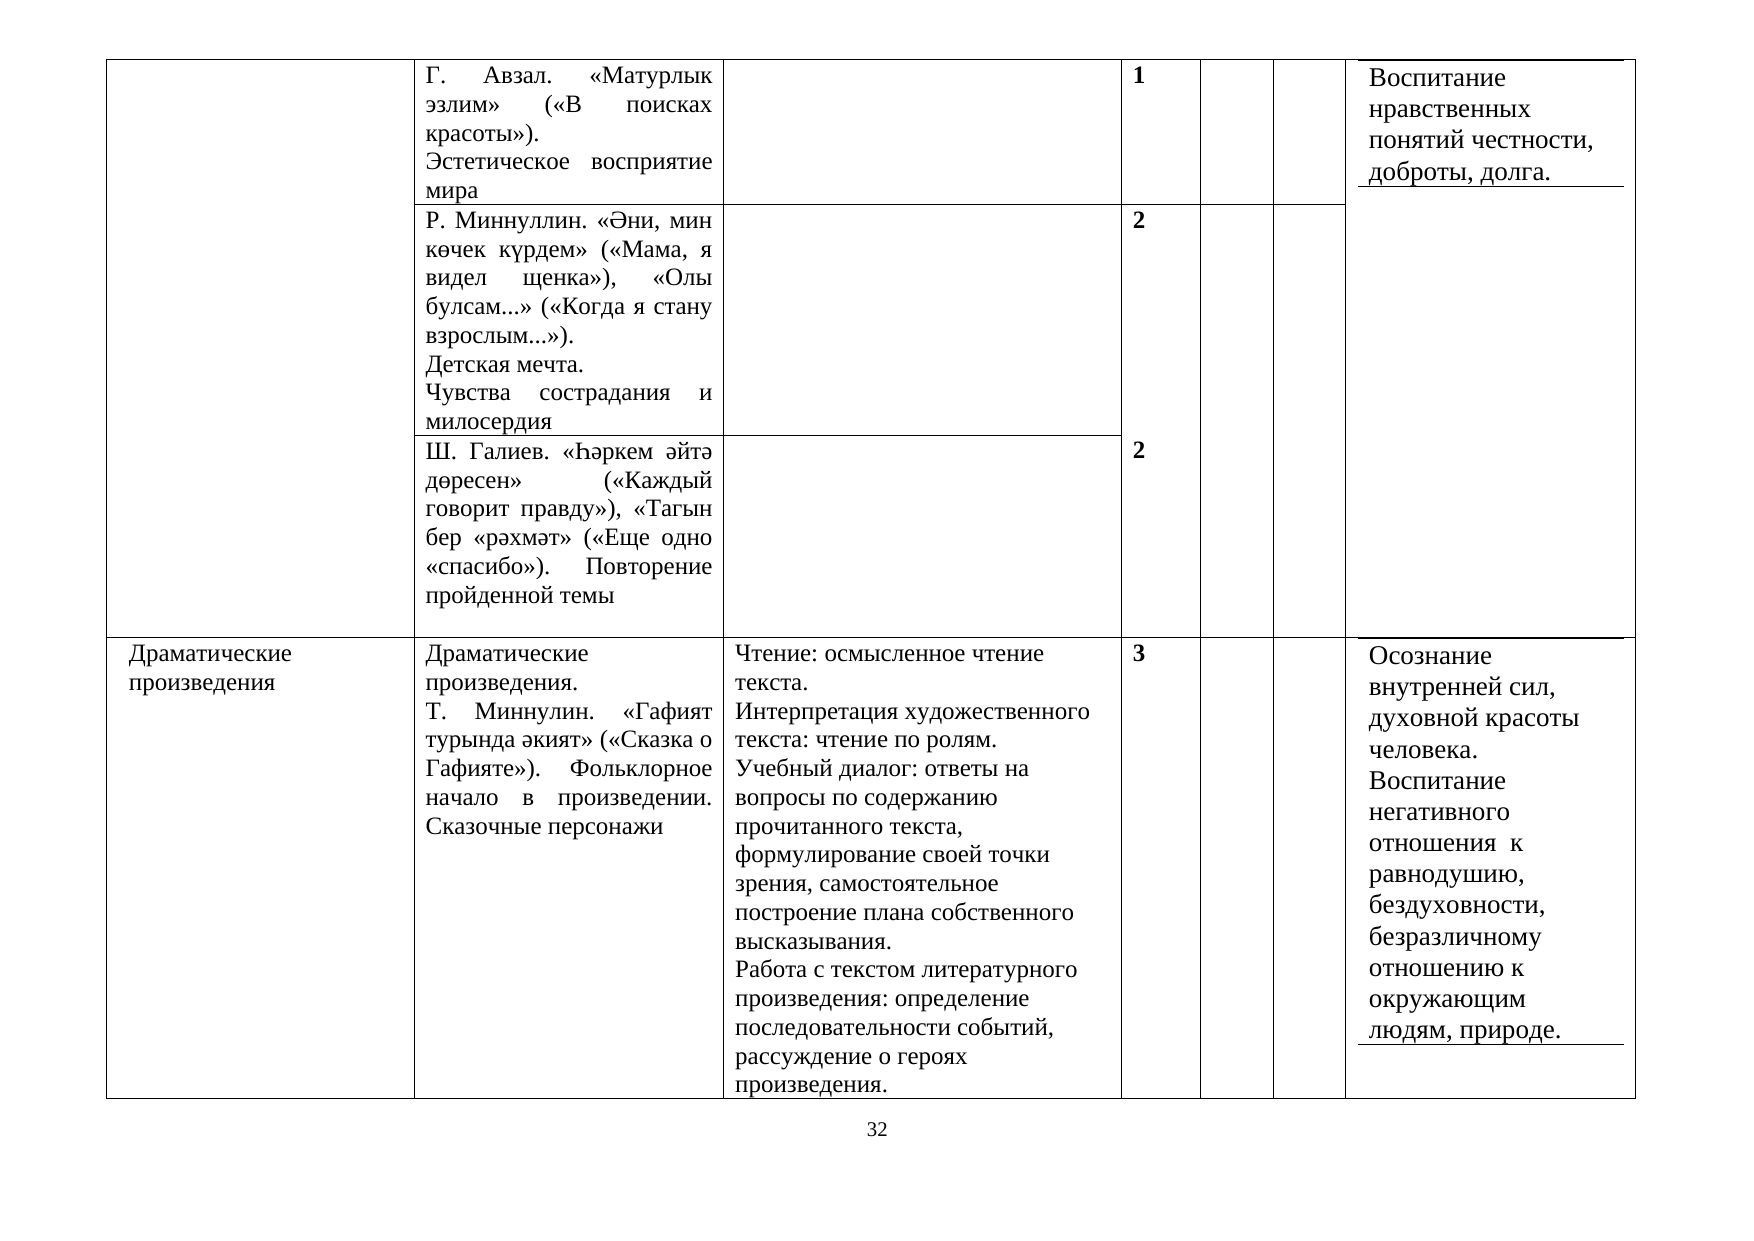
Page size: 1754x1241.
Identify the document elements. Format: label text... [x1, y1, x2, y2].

table_cell Г. Авзал. «Матурлык эзлим» («В поисках красоты»). Эстетическое восприятие мира [415, 60, 723, 204]
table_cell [107, 638, 414, 1098]
table_cell [1274, 205, 1345, 637]
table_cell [415, 638, 723, 1098]
table_cell Р. Миннуллин. «Әни, мин көчек күрдем» («Мама, я видел щенка»), «Олы булсам...» («Когда я стану взрослым...»). Детская мечта. Чувства сострадания и милосердия [415, 205, 723, 435]
table_cell 1 [1122, 60, 1200, 204]
table_cell [724, 436, 1121, 637]
table_cell [1201, 638, 1273, 1098]
table_cell [1274, 638, 1345, 1098]
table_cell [724, 638, 1121, 1098]
table_cell [1346, 60, 1635, 637]
table_cell [1274, 60, 1345, 204]
table_cell [724, 205, 1121, 435]
table_cell [1346, 638, 1635, 1098]
table_cell [724, 60, 1121, 204]
table_cell [1201, 60, 1273, 204]
table_cell [1201, 205, 1273, 637]
table_cell 2 2 [1122, 205, 1200, 637]
table_cell 3 [1122, 638, 1200, 1098]
table_cell Ш. Галиев. «Һәркем әйтә дөресен» («Каждый говорит правду»), «Тагын бер «рәхмәт» («Еще одно «спасибо»). Повторение пройденной темы [415, 436, 723, 637]
